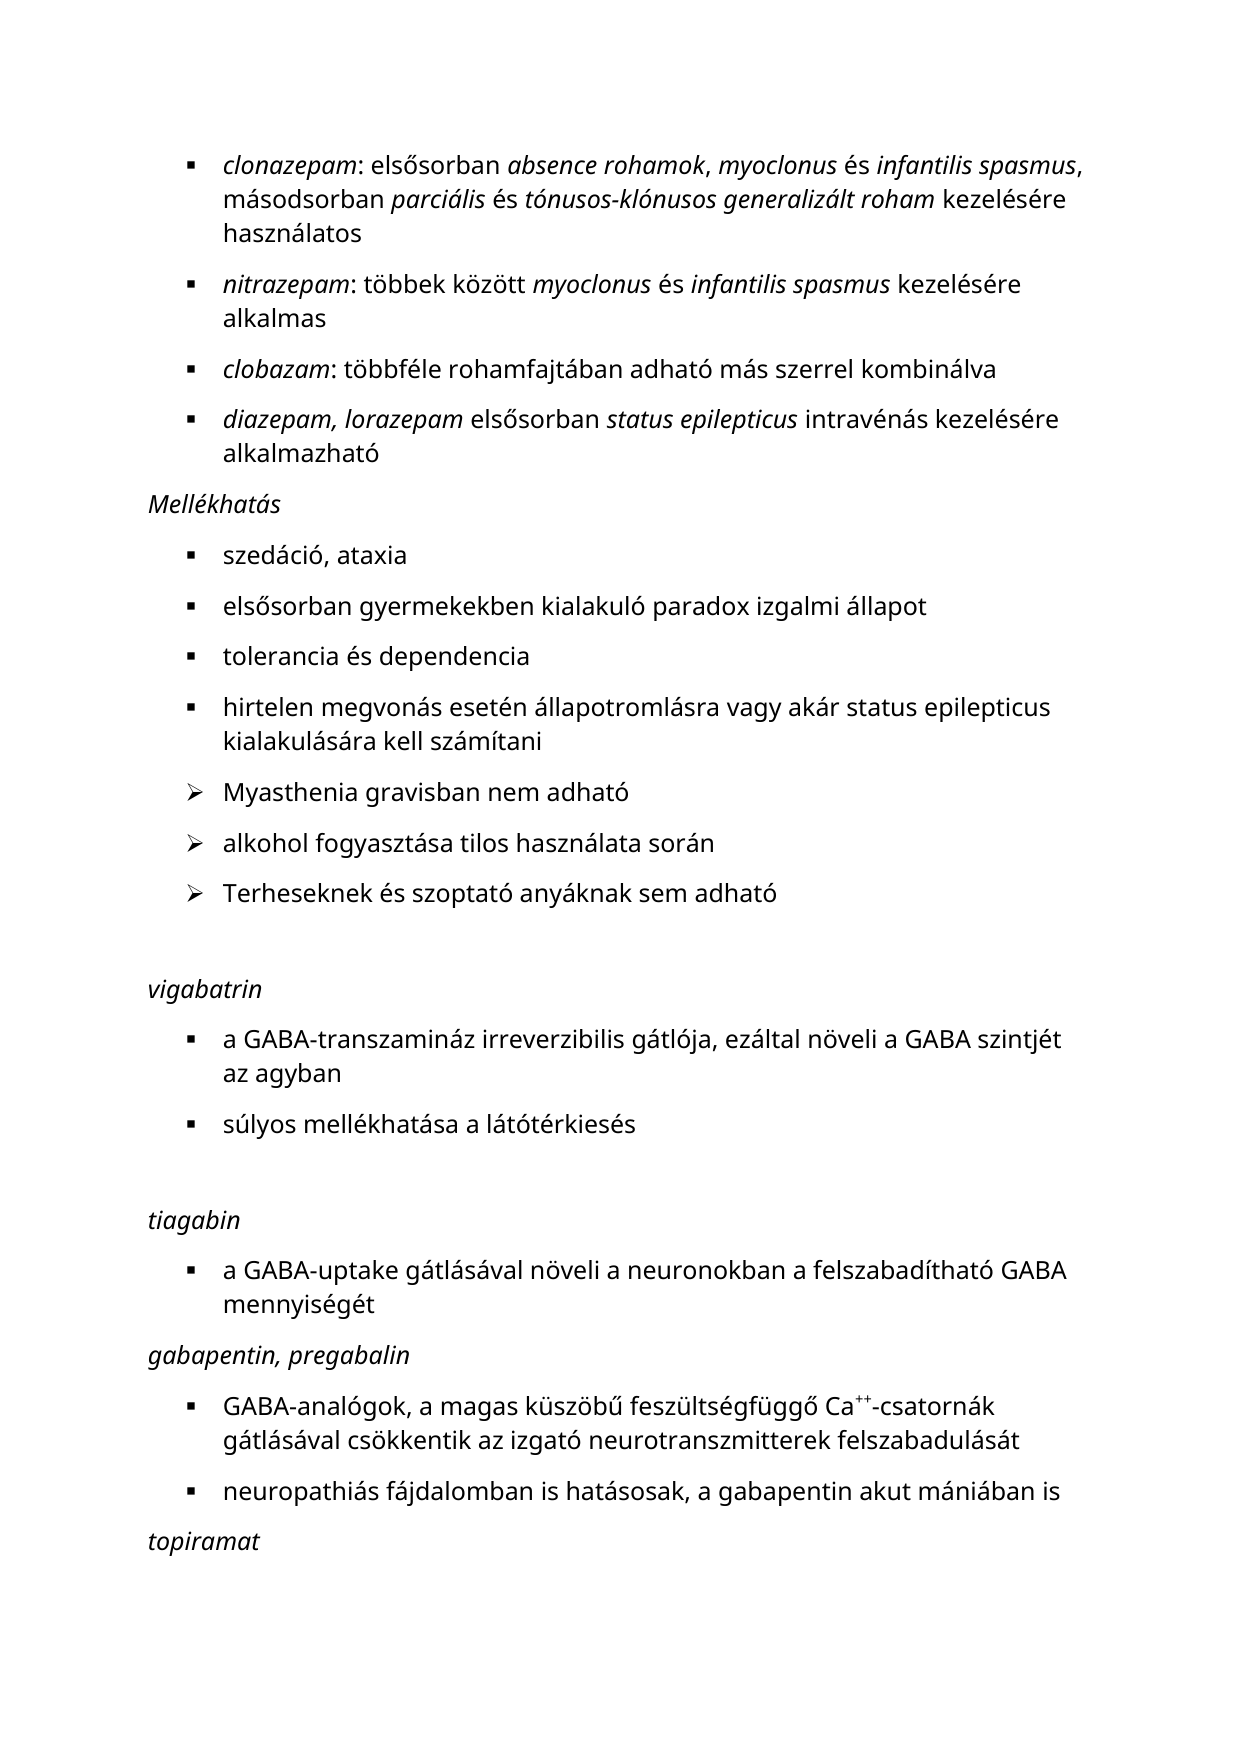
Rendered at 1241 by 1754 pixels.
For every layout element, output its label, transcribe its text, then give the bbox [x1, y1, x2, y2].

list clonazepam: elsősorban absence rohamok, myoclonus és infantilis spasmus, másodsorban parciális és tónusos-klónusos generalizált roham kezelésére használatos [185, 148, 1093, 250]
list Terheseknek és szoptató anyáknak sem adható [185, 876, 1093, 910]
list súlyos mellékhatása a látótérkiesés [185, 1107, 1093, 1141]
list elsősorban gyermekekben kialakuló paradox izgalmi állapot [185, 588, 1093, 622]
list GABA-analógok, a magas küszöbű feszültségfüggő Ca++-csatornák gátlásával csökkentik az izgató neurotranszmitterek felszabadulását [185, 1388, 1093, 1457]
list tolerancia és dependencia [185, 639, 1093, 673]
list Myasthenia gravisban nem adható [185, 774, 1093, 808]
list neuropathiás fájdalomban is hatásosak, a gabapentin akut mániában is [185, 1473, 1093, 1507]
list alkohol fogyasztása tilos használata során [185, 825, 1093, 859]
text Mellékhatás [148, 487, 1093, 521]
list hirtelen megvonás esetén állapotromlásra vagy akár status epilepticus kialakulására kell számítani [185, 690, 1093, 758]
text tiagabin [148, 1202, 1093, 1236]
list nitrazepam: többek között myoclonus és infantilis spasmus kezelésére alkalmas [185, 266, 1093, 334]
text gabapentin, pregabalin [148, 1338, 1093, 1372]
list clobazam: többféle rohamfajtában adható más szerrel kombinálva [185, 351, 1093, 385]
text topiramat [148, 1524, 1093, 1558]
list a GABA-uptake gátlásával növeli a neuronokban a felszabadítható GABA mennyiségét [185, 1253, 1093, 1321]
text vigabatrin [148, 971, 1093, 1005]
list szedáció, ataxia [185, 537, 1093, 572]
list diazepam, lorazepam elsősorban status epilepticus intravénás kezelésére alkalmazható [185, 402, 1093, 470]
list a GABA-transzamináz irreverzibilis gátlója, ezáltal növeli a GABA szintjét az agyban [185, 1022, 1093, 1090]
